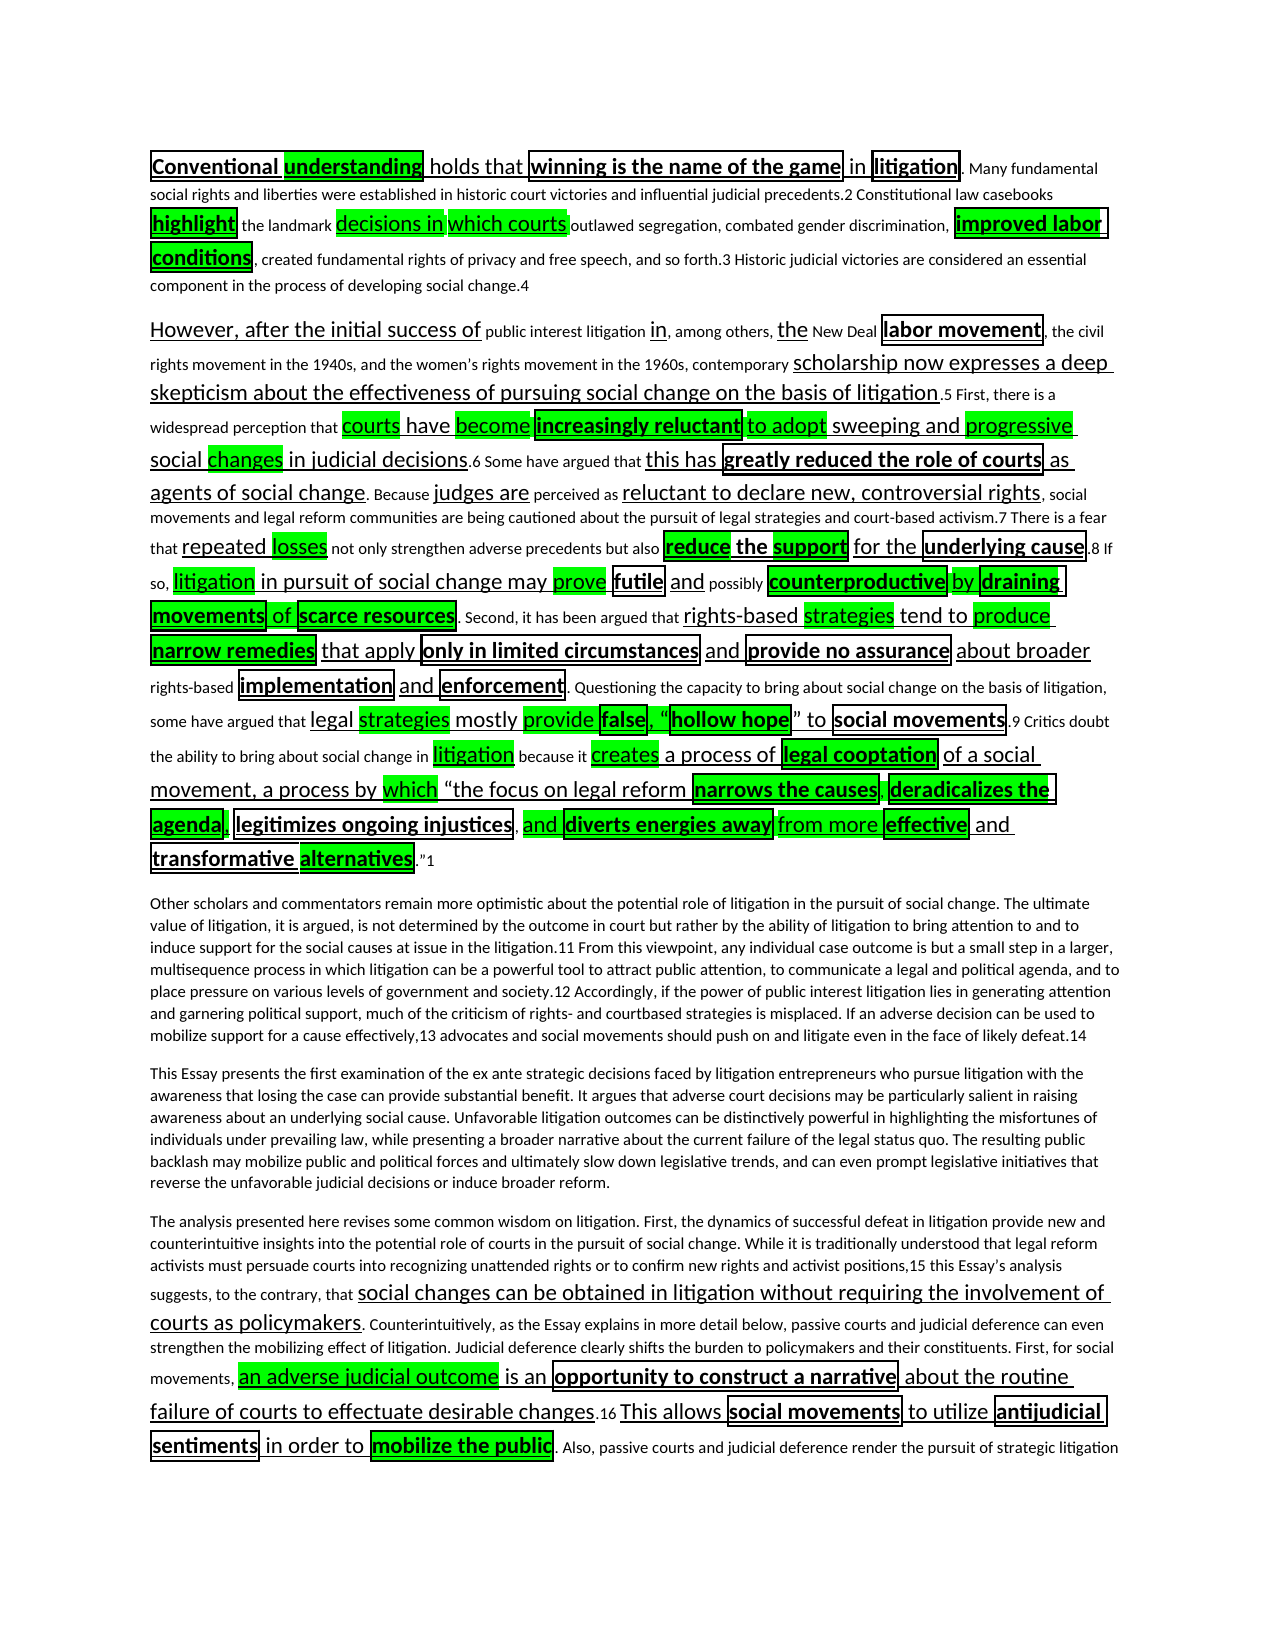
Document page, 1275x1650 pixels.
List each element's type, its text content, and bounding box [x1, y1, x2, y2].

text Conventional understanding holds that winning is the name of the game in litigation. Many fundamental social rights and liberties were established in historic court victories and influential judicial precedents.2 Constitutional law casebooks highlight the landmark decisions in which courts outlawed segregation, combated gender discrimination, improved labor conditions, created fundamental rights of privacy and free speech, and so forth.3 Historic judicial victories are considered an essential component in the process of developing social change.4 [150, 150, 1125, 295]
text However, after the initial success of public interest litigation in, among others, the New Deal labor movement, the civil rights movement in the 1940s, and the women’s rights movement in the 1960s, contemporary scholarship now expresses a deep skepticism about the effectiveness of pursuing social change on the basis of litigation.5 First, there is a widespread perception that courts have become increasingly reluctant to adopt sweeping and progressive social changes in judicial decisions.6 Some have argued that this has greatly reduced the role of courts as agents of social change. Because judges are perceived as reluctant to declare new, controversial rights, social movements and legal reform communities are being cautioned about the pursuit of legal strategies and court-based activism.7 There is a fear that repeated losses not only strengthen adverse precedents but also reduce the support for the underlying cause.8 If so, litigation in pursuit of social change may prove futile and possibly counterproductive by draining movements of scarce resources. Second, it has been argued that rights-based strategies tend to produce narrow remedies that apply only in limited circumstances and provide no assurance about broader rights-based implementation and enforcement. Questioning the capacity to bring about social change on the basis of litigation, some have argued that legal strategies mostly provide false, “hollow hope” to social movements.9 Critics doubt the ability to bring about social change in litigation because it creates a process of legal cooptation of a social movement, a process by which “the focus on legal reform narrows the causes, deradicalizes the agenda, legitimizes ongoing injustices, and diverts energies away from more effective and transformative alternatives.”1 [150, 313, 1125, 874]
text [150, 1211, 1125, 1462]
text This Essay presents the first examination of the ex ante strategic decisions faced by litigation entrepreneurs who pursue litigation with the awareness that losing the case can provide substantial benefit. It argues that adverse court decisions may be particularly salient in raising awareness about an underlying social cause. Unfavorable litigation outcomes can be distinctively powerful in highlighting the misfortunes of individuals under prevailing law, while presenting a broader narrative about the current failure of the legal status quo. The resulting public backlash may mobilize public and political forces and ultimately slow down legislative trends, and can even prompt legislative initiatives that reverse the unfavorable judicial decisions or induce broader reform. [150, 1063, 1125, 1193]
text Other scholars and commentators remain more optimistic about the potential role of litigation in the pursuit of social change. The ultimate value of litigation, it is argued, is not determined by the outcome in court but rather by the ability of litigation to bring attention to and to induce support for the social causes at issue in the litigation.11 From this viewpoint, any individual case outcome is but a small step in a larger, multisequence process in which litigation can be a powerful tool to attract public attention, to communicate a legal and political agenda, and to place pressure on various levels of government and society.12 Accordingly, if the power of public interest litigation lies in generating attention and garnering political support, much of the criticism of rights- and courtbased strategies is misplaced. If an adverse decision can be used to mobilize support for a cause effectively,13 advocates and social movements should push on and litigate even in the face of likely defeat.14 [150, 894, 1125, 1045]
